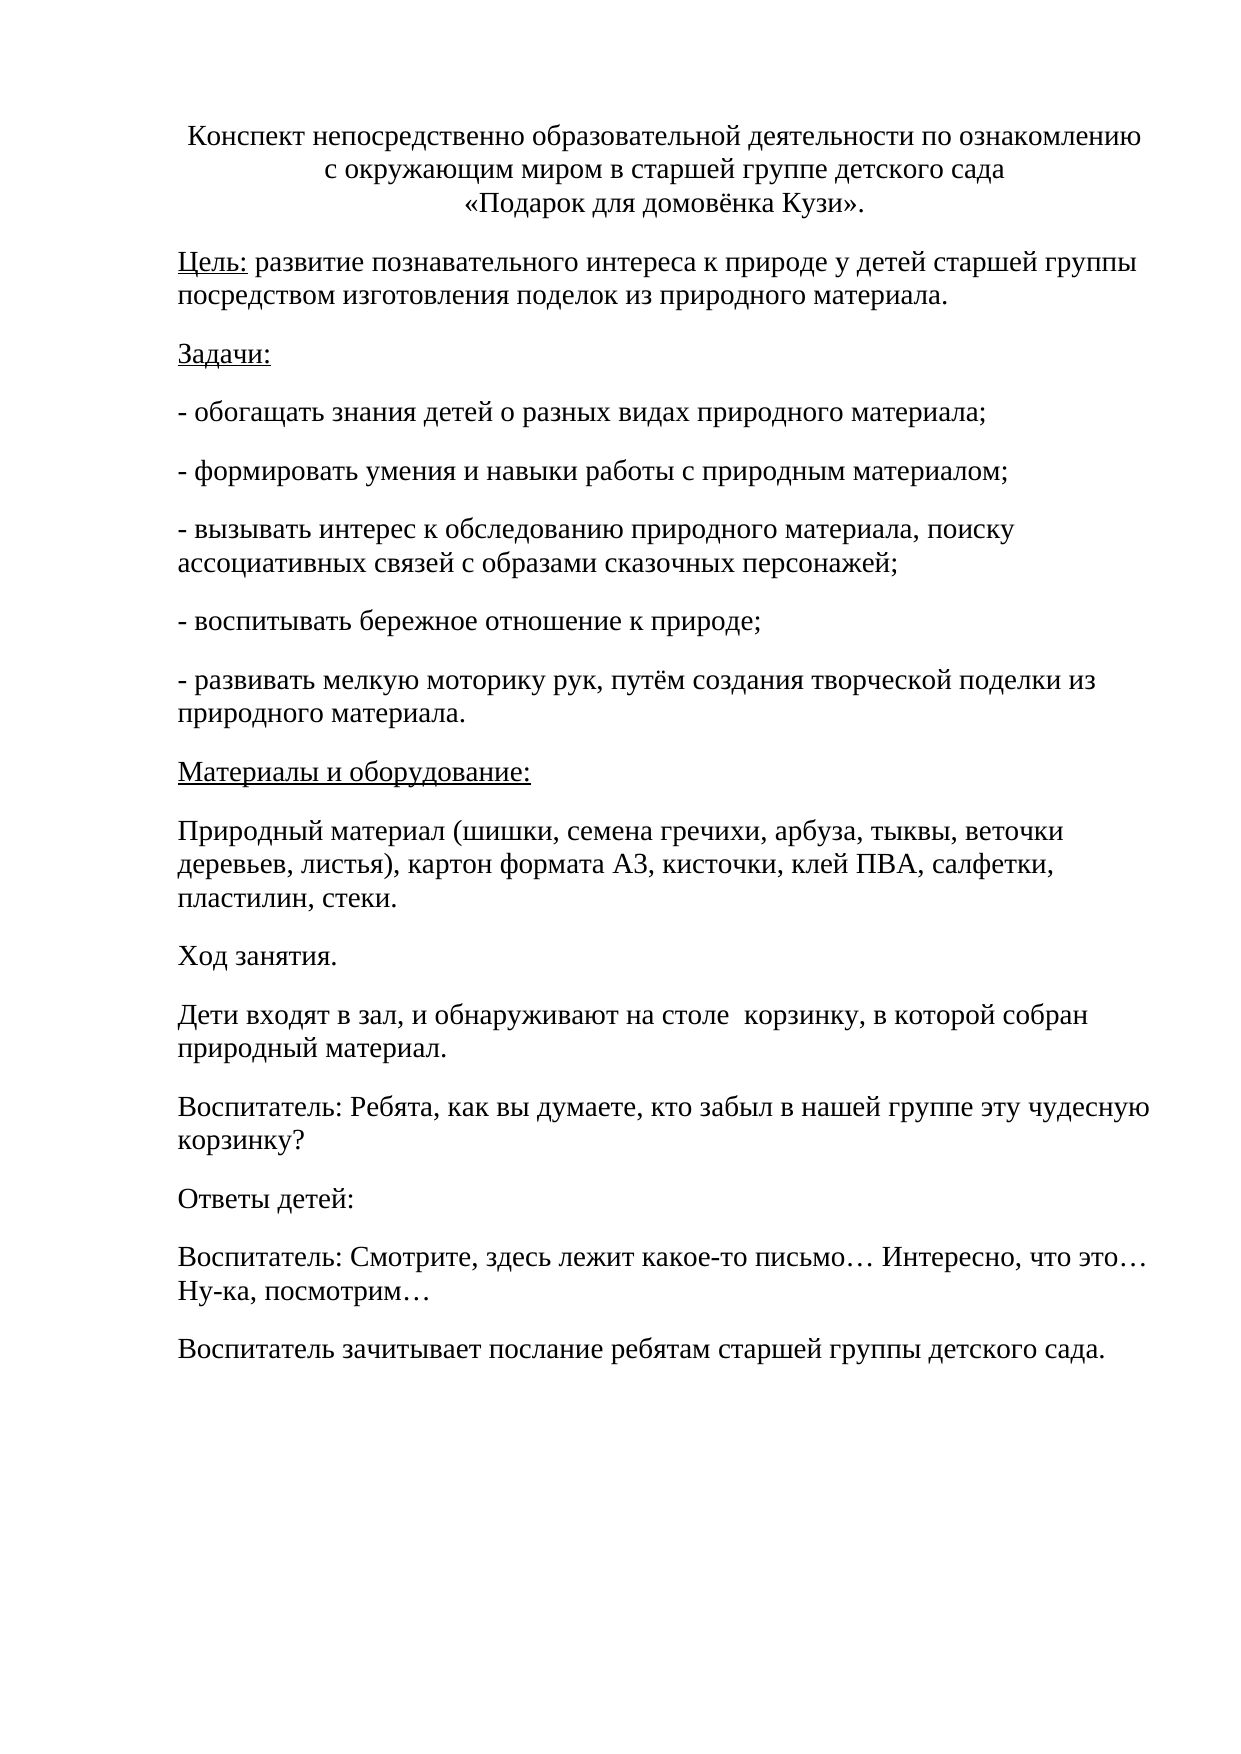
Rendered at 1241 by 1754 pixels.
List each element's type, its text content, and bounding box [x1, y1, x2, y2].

text - формировать умения и навыки работы с природным материалом; [177, 453, 1152, 486]
text Воспитатель: Ребята, как вы думаете, кто забыл в нашей группе эту чудесную корзинку? [177, 1089, 1152, 1156]
text Ход занятия. [177, 938, 1152, 972]
text Цель: развитие познавательного интереса к природе у детей старшей группы посредством изготовления поделок из природного материала. [177, 244, 1152, 311]
text Ответы детей: [177, 1181, 1152, 1214]
text Материалы и оборудование: [177, 754, 1152, 788]
text Дети входят в зал, и обнаруживают на столе корзинку, в которой собран природный материал. [177, 997, 1152, 1064]
text Задачи: [177, 336, 1152, 369]
text - вызывать интерес к обследованию природного материала, поиску ассоциативных связей с образами сказочных персонажей; [177, 511, 1152, 578]
text - развивать мелкую моторику рук, путём создания творческой поделки из природного материала. [177, 662, 1152, 729]
text Воспитатель: Смотрите, здесь лежит какое-то письмо… Интересно, что это… Ну-ка, посмотрим… [177, 1239, 1152, 1307]
text Природный материал (шишки, семена гречихи, арбуза, тыквы, веточки деревьев, листья), картон формата А3, кисточки, клей ПВА, салфетки, пластилин, стеки. [177, 813, 1152, 913]
text - воспитывать бережное отношение к природе; [177, 603, 1152, 637]
text Конспект непосредственно образовательной деятельности по ознакомлению с окружающим миром в старшей группе детского сада [177, 118, 1152, 185]
text Воспитатель зачитывает послание ребятам старшей группы детского сада. [177, 1332, 1152, 1365]
text «Подарок для домовёнка Кузи». [177, 185, 1152, 219]
text - обогащать знания детей о разных видах природного материала; [177, 394, 1152, 428]
